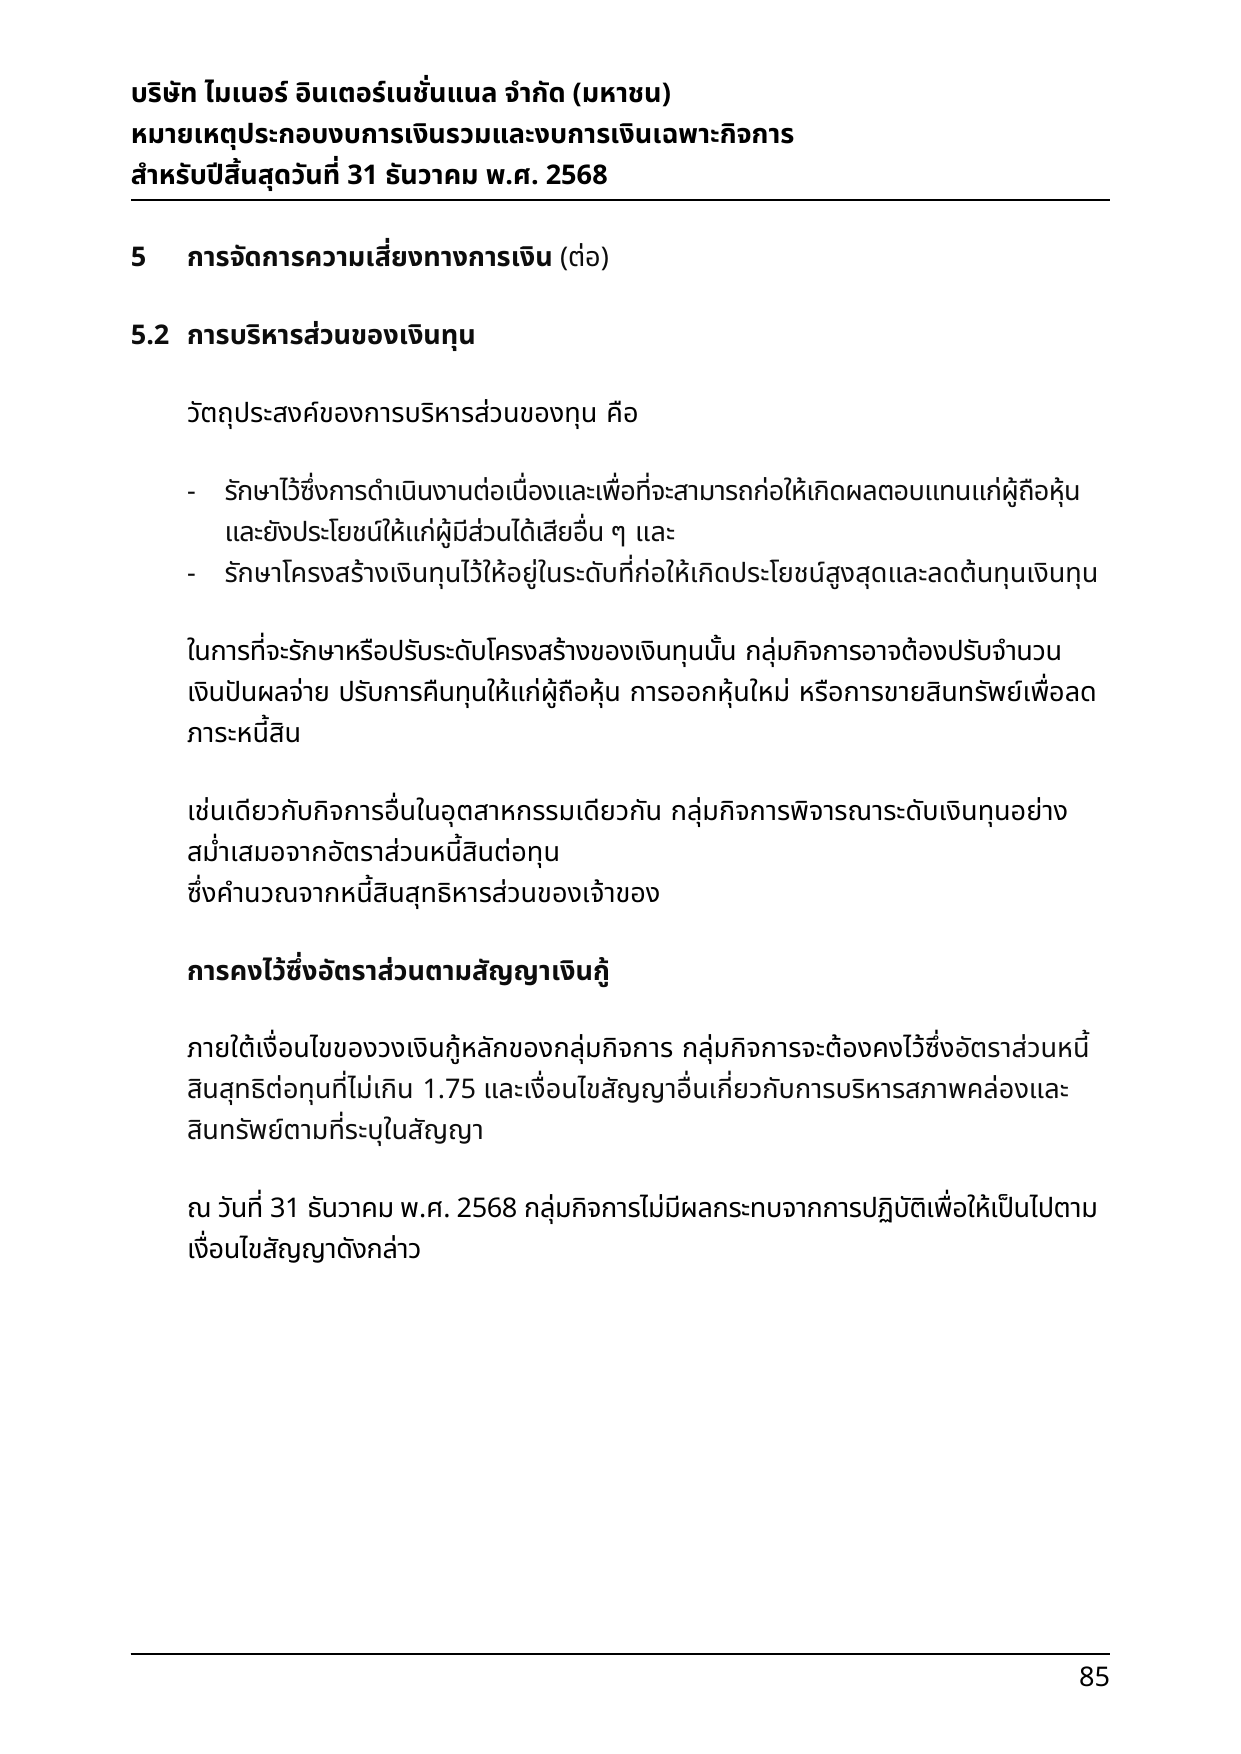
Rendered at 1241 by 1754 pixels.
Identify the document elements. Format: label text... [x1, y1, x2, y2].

text - รักษาไว้ซึ่งการดำเนินงานต่อเนื่องและเพื่อที่จะสามารถก่อให้เกิดผลตอบแทนแก่ผู้ถือหุ้นและยังประโยชน์ให้แก่ผู้มีส่วนได้เสียอื่น ๆ และ [187, 472, 1110, 554]
text วัตถุประสงค์ของการบริหารส่วนของทุน คือ [187, 394, 1110, 435]
text การคงไว้ซึ่งอัตราส่วนตามสัญญาเงินกู้ [187, 951, 1110, 992]
text - รักษาโครงสร้างเงินทุนไว้ให้อยู่ในระดับที่ก่อให้เกิดประโยชน์สูงสุดและลดต้นทุนเงินทุน [187, 554, 1110, 595]
text 5 การจัดการความเสี่ยงทางการเงิน (ต่อ) [131, 238, 1110, 279]
text ในการที่จะรักษาหรือปรับระดับโครงสร้างของเงินทุนนั้น กลุ่มกิจการอาจต้องปรับจำนวนเงินปันผลจ่าย ปรับการคืนทุนให้แก่ผู้ถือหุ้น การออกหุ้นใหม่ หรือการขายสินทรัพย์เพื่อลดภาระหนี้สิน [187, 632, 1110, 754]
text 5.2 การบริหารส่วนของเงินทุน [131, 316, 1110, 357]
text ภายใต้เงื่อนไขของวงเงินกู้หลักของกลุ่มกิจการ กลุ่มกิจการจะต้องคงไว้ซึ่งอัตราส่วนหนี้สินสุทธิต่อทุนที่ไม่เกิน 1.75 และเงื่อนไขสัญญาอื่นเกี่ยวกับการบริหารสภาพคล่องและสินทรัพย์ตามที่ระบุในสัญญา [187, 1029, 1110, 1152]
text เช่นเดียวกับกิจการอื่นในอุตสาหกรรมเดียวกัน กลุ่มกิจการพิจารณาระดับเงินทุนอย่างสม่ำเสมอจากอัตราส่วนหนี้สินต่อทุน ซึ่งคำนวณจากหนี้สินสุทธิหารส่วนของเจ้าของ [187, 791, 1110, 914]
text ณ วันที่ 31 ธันวาคม พ.ศ. 2568 กลุ่มกิจการไม่มีผลกระทบจากการปฏิบัติเพื่อให้เป็นไปตามเงื่อนไขสัญญาดังกล่าว [187, 1189, 1110, 1271]
